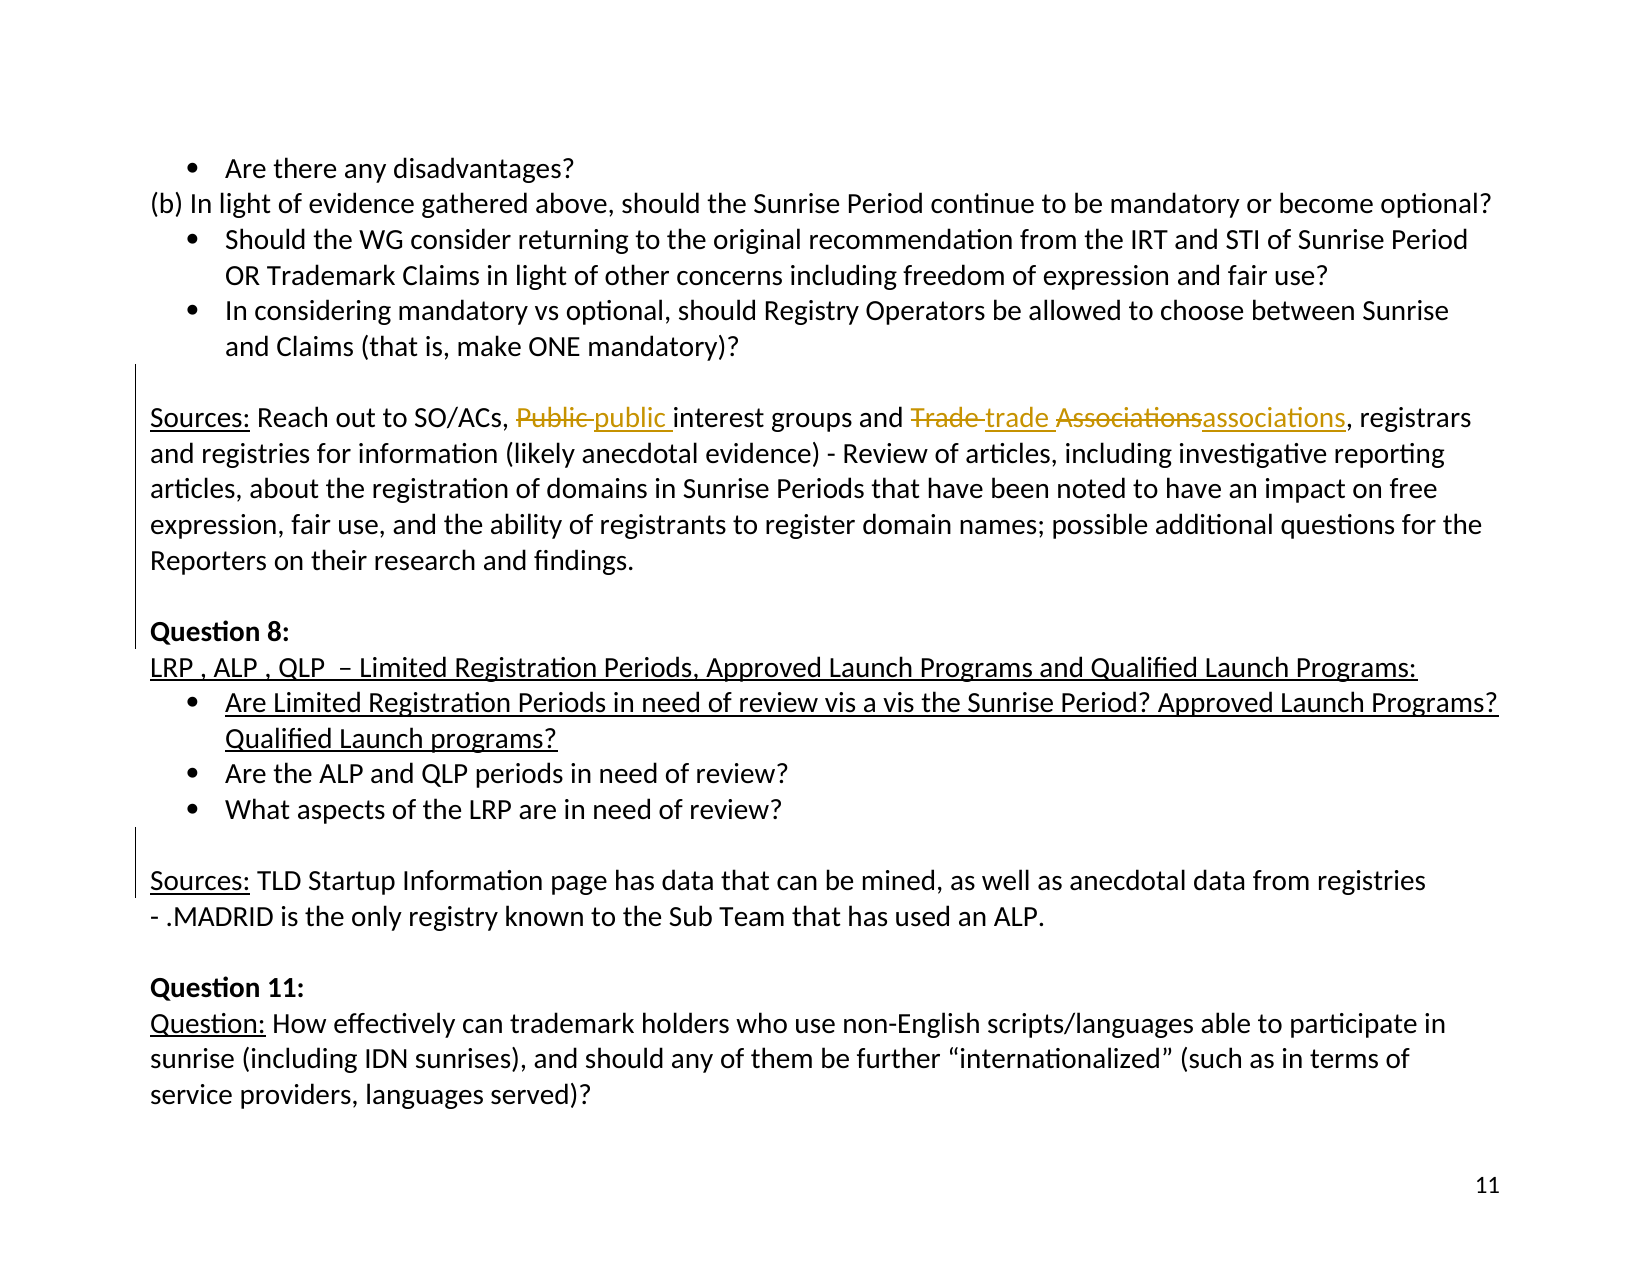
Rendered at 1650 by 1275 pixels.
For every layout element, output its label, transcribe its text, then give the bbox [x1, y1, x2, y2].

list In considering mandatory vs optional, should Registry Operators be allowed to choose between Sunrise and Claims (that is, make ONE mandatory)? [187, 292, 1500, 364]
text LRP , ALP , QLP – Limited Registration Periods, Approved Launch Programs and Qualified Launch Programs: [150, 649, 1500, 684]
text Sources: Reach out to SO/ACs, interest groups and , registrars and registries for information (likely anecdotal evidence) - Review of articles, including investigative reporting articles, about the registration of domains in Sunrise Periods that have been noted to have an impact on free expression, fair use, and the ability of registrants to register domain names; possible additional questions for the Reporters on their research and findings. [150, 399, 1500, 577]
list Are there any disadvantages? [187, 150, 1500, 186]
list What aspects of the LRP are in need of review? [187, 791, 1500, 827]
text (b) In light of evidence gathered above, should the Sunrise Period continue to be mandatory or become optional? [150, 186, 1500, 221]
list Are Limited Registration Periods in need of review vis a vis the Sunrise Period? Approved Launch Programs? Qualified Launch programs? [187, 684, 1500, 756]
text Question: How effectively can trademark holders who use non-English scripts/languages able to participate in sunrise (including IDN sunrises), and should any of them be further “internationalized” (such as in terms of service providers, languages served)? [150, 1005, 1500, 1112]
text Question 8: [150, 613, 1500, 649]
text Question 11: [150, 969, 1500, 1005]
list Are the ALP and QLP periods in need of review? [187, 756, 1500, 791]
text Sources: TLD Startup Information page has data that can be mined, as well as anecdotal data from registries - .MADRID is the only registry known to the Sub Team that has used an ALP. [150, 862, 1500, 934]
list Should the WG consider returning to the original recommendation from the IRT and STI of Sunrise Period OR Trademark Claims in light of other concerns including freedom of expression and fair use? [187, 221, 1500, 292]
